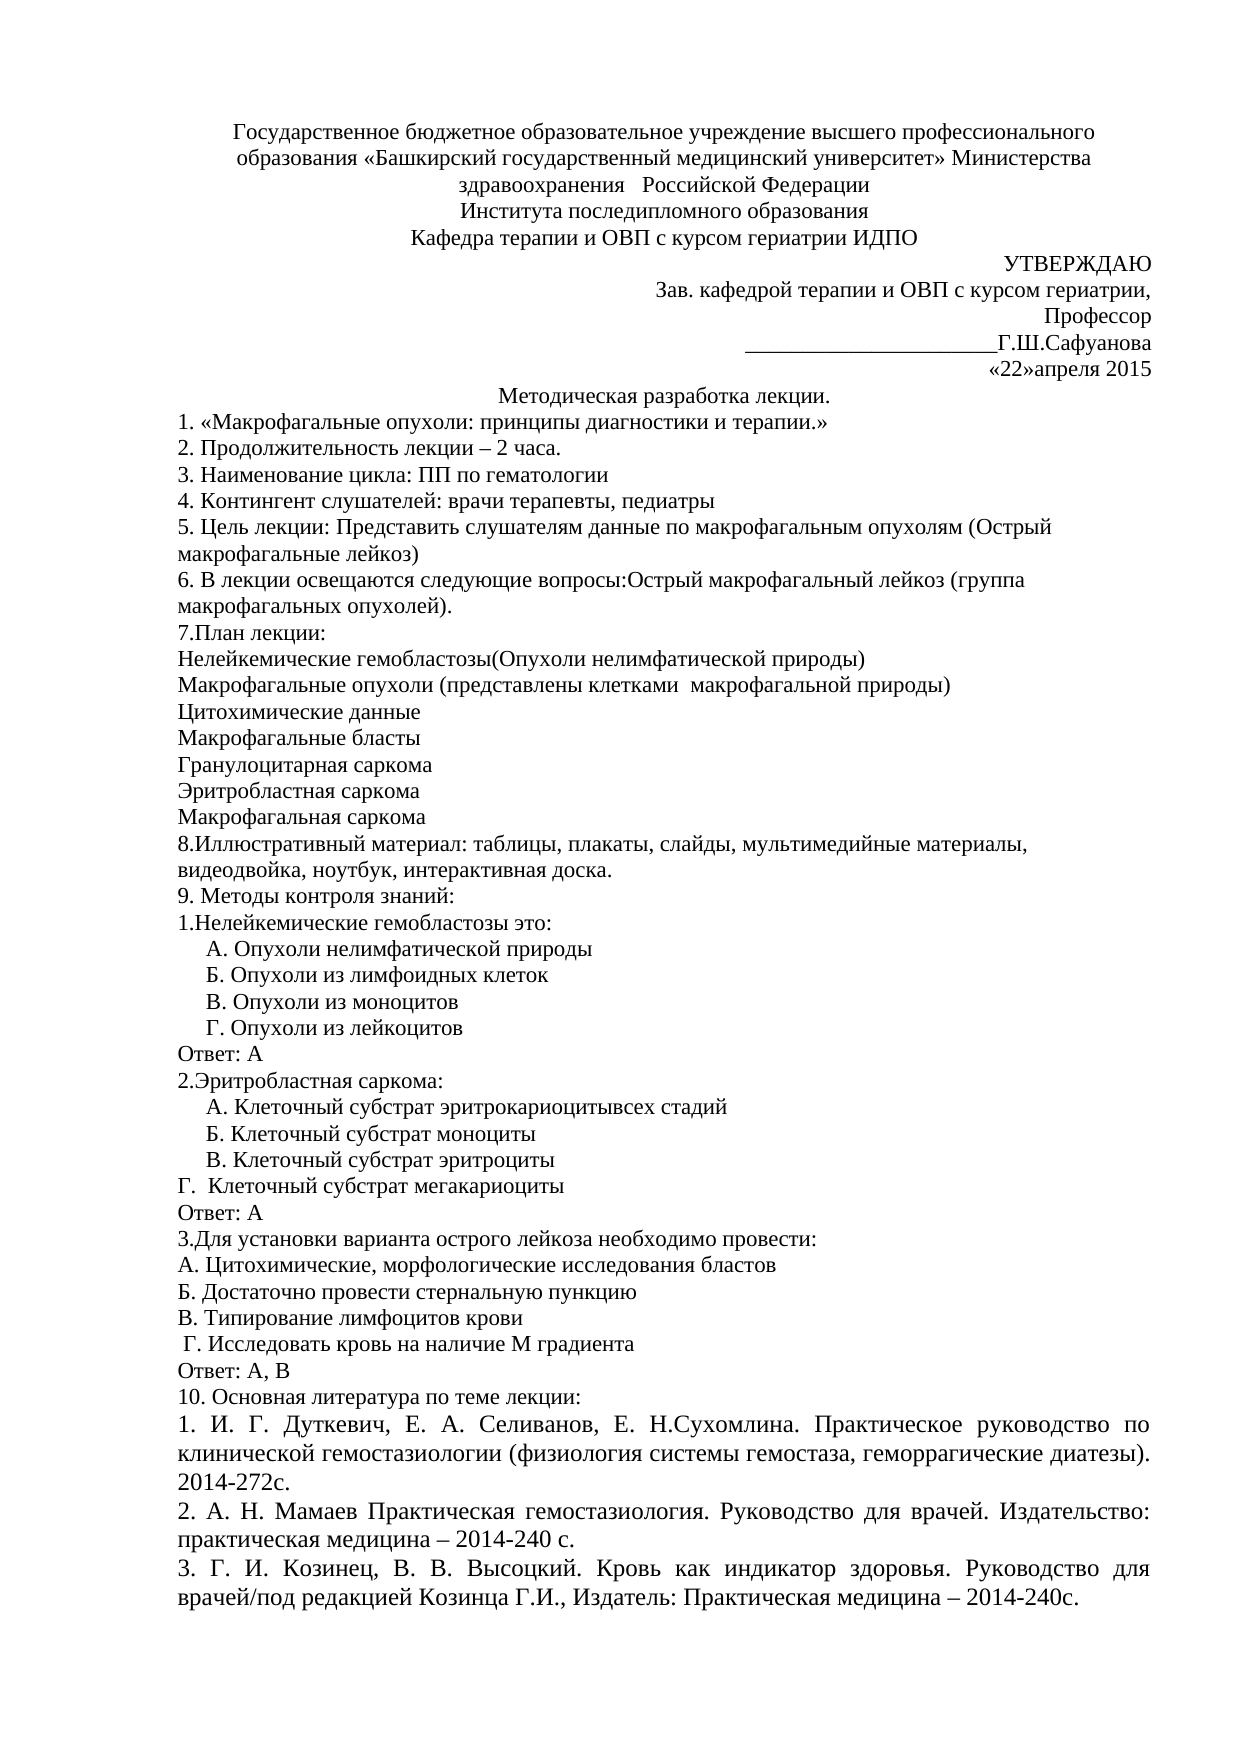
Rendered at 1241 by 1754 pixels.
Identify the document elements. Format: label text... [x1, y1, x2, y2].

text 2. Продолжительность лекции – 2 часа. [177, 434, 1152, 461]
text 1. «Макрофагальные опухоли: принципы диагностики и терапии.» [177, 408, 1152, 434]
text Макрофагальная саркома [177, 803, 1152, 830]
text Г. Опухоли из лейкоцитов [177, 1014, 1152, 1041]
text Б. Клеточный субстрат моноциты [177, 1119, 1152, 1146]
text Ответ: А [177, 1041, 1152, 1067]
text Гранулоцитарная саркома [177, 751, 1152, 777]
text В. Клеточный субстрат эритроциты [177, 1146, 1152, 1172]
text 2. А. Н. Мамаев Практическая гемостазиология. Руководство для врачей. Издательство: практическая медицина – 2014-240 с. [177, 1496, 1152, 1553]
text ______________________Г.Ш.Сафуанова [177, 329, 1152, 355]
text 3. Наименование цикла: ПП по гематологии [177, 461, 1152, 487]
text 7.План лекции: [177, 619, 1152, 645]
text Г. Клеточный субстрат мегакариоциты [177, 1172, 1152, 1199]
text Эритробластная саркома [177, 777, 1152, 803]
text УТВЕРЖДАЮ [177, 250, 1152, 276]
text 9. Методы контроля знаний: [177, 882, 1152, 909]
text Ответ: А, В [177, 1357, 1152, 1383]
text Государственное бюджетное образовательное учреждение высшего профессионального образования «Башкирский государственный медицинский университет» Министерства здравоохранения Российской Федерации [177, 118, 1152, 197]
text А. Опухоли нелимфатической природы [177, 935, 1152, 961]
text В. Типирование лимфоцитов крови [177, 1304, 1152, 1330]
text А. Цитохимические, морфологические исследования бластов [177, 1251, 1152, 1278]
text 3.Для установки варианта острого лейкоза необходимо провести: [177, 1225, 1152, 1251]
text Института последипломного образования [177, 197, 1152, 223]
text 1.Нелейкемические гемобластозы это: [177, 909, 1152, 935]
text А. Клеточный субстрат эритрокариоцитывсех стадий [177, 1093, 1152, 1119]
text 3. Г. И. Козинец, В. В. Высоцкий. Кровь как индикатор здоровья. Руководство для врачей/под редакцией Козинца Г.И., Издатель: Практическая медицина – 2014-240с. [177, 1553, 1152, 1611]
text 8.Иллюстративный материал: таблицы, плакаты, слайды, мультимедийные материалы, видеодвойка, ноутбук, интерактивная доска. [177, 830, 1152, 882]
text Методическая разработка лекции. [177, 382, 1152, 408]
text «22»апреля 2015 [177, 355, 1152, 382]
text 6. В лекции освещаются следующие вопросы:Острый макрофагальный лейкоз (группа макрофагальных опухолей). [177, 566, 1152, 619]
text Зав. кафедрой терапии и ОВП с курсом гериатрии, [177, 276, 1152, 303]
text Макрофагальные опухоли (представлены клетками макрофагальной природы) [177, 672, 1152, 698]
text Б. Опухоли из лимфоидных клеток [177, 961, 1152, 988]
text Кафедра терапии и ОВП с курсом гериатрии ИДПО [177, 223, 1152, 250]
text Макрофагальные бласты [177, 724, 1152, 751]
text Нелейкемические гемобластозы(Опухоли нелимфатической природы) [177, 645, 1152, 672]
text Цитохимические данные [177, 698, 1152, 724]
text Ответ: А [177, 1199, 1152, 1225]
text 2.Эритробластная саркома: [177, 1067, 1152, 1093]
text 5. Цель лекции: Представить слушателям данные по макрофагальным опухолям (Острый макрофагальные лейкоз) [177, 513, 1152, 566]
text В. Опухоли из моноцитов [177, 988, 1152, 1014]
text Б. Достаточно провести стернальную пункцию [177, 1278, 1152, 1304]
text Г. Исследовать кровь на наличие М градиента [177, 1330, 1152, 1357]
text 4. Контингент слушателей: врачи терапевты, педиатры [177, 487, 1152, 513]
text 1. И. Г. Дуткевич, Е. А. Селиванов, Е. Н.Сухомлина. Практическое руководство по клинической гемостазиологии (физиология системы гемостаза, геморрагические диатезы). 2014-272с. [177, 1409, 1152, 1496]
text 10. Основная литература по теме лекции: [177, 1383, 1152, 1409]
text Профессор [177, 303, 1152, 329]
